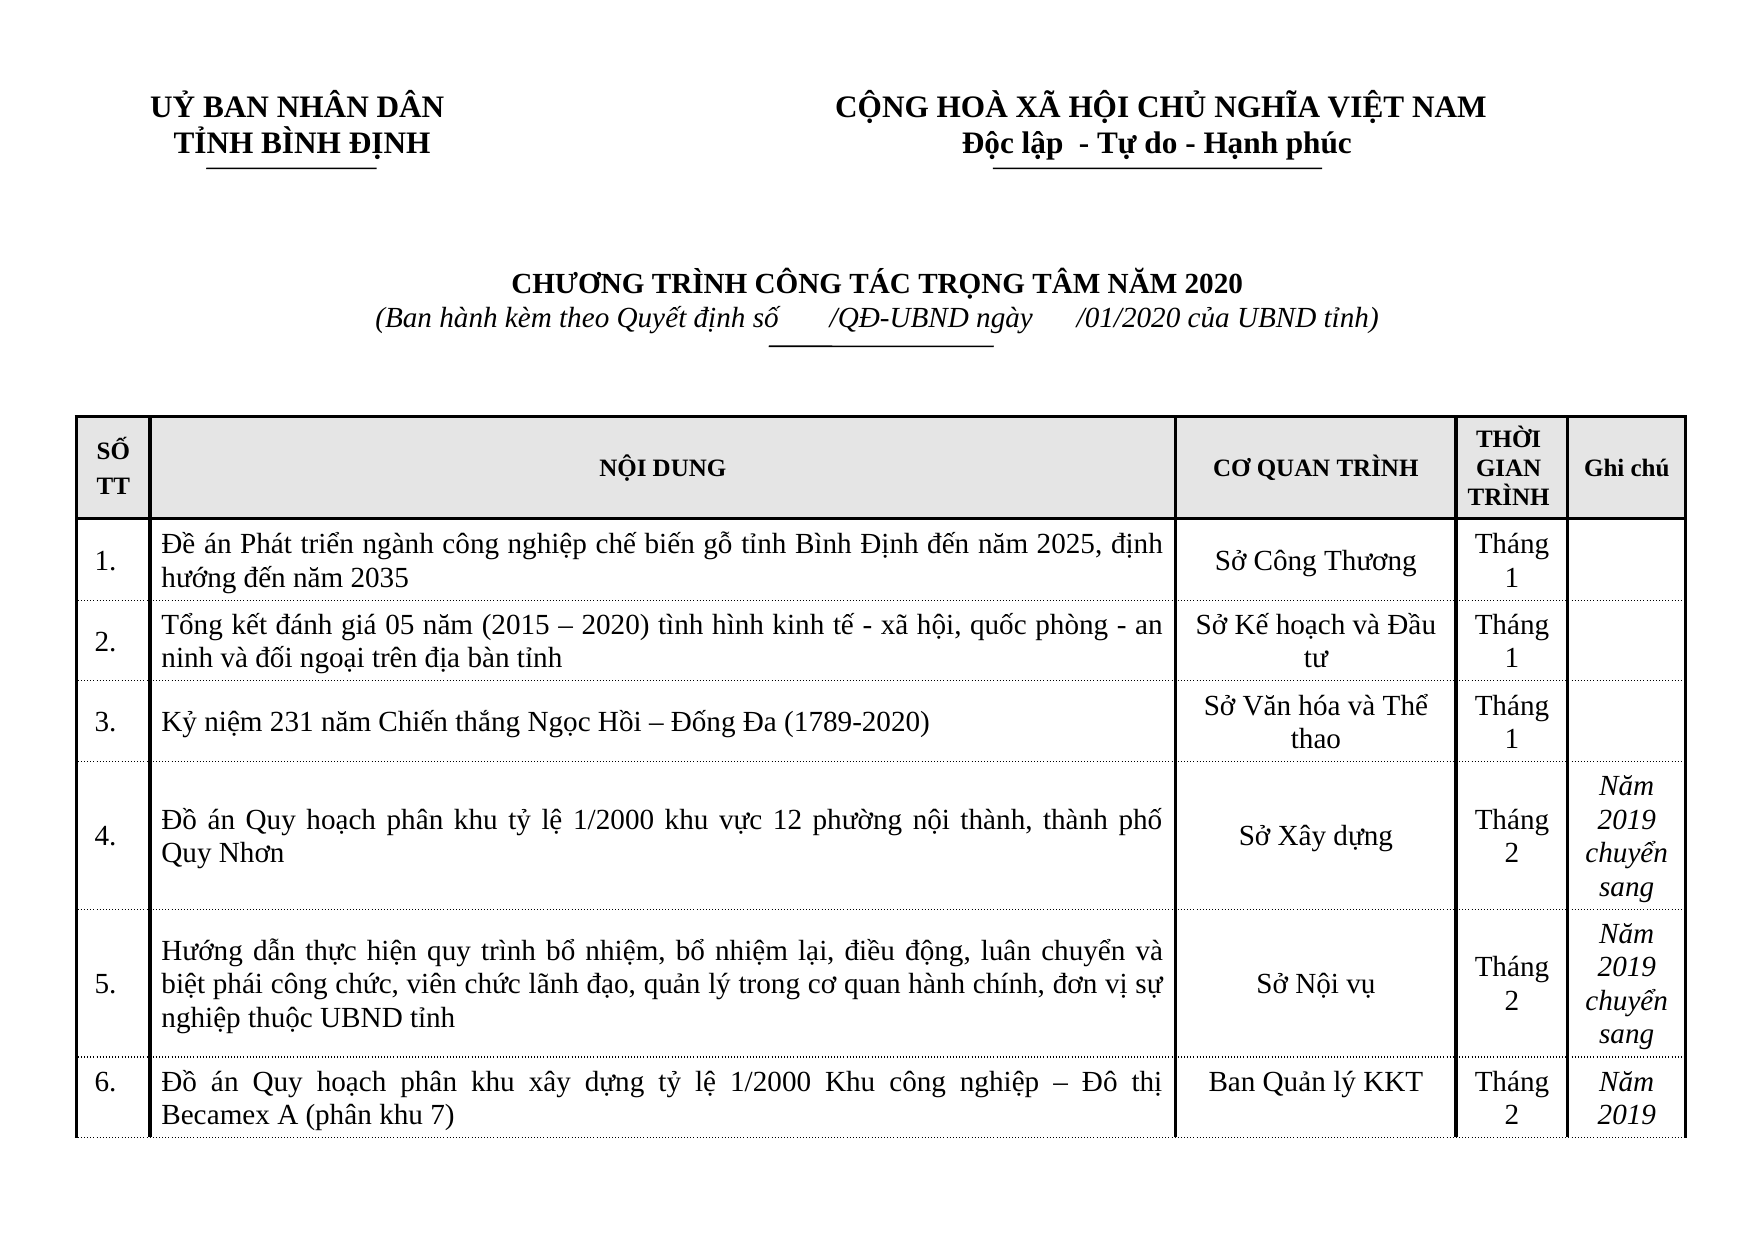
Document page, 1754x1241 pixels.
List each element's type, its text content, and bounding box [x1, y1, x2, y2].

table_cell [78, 909, 148, 1056]
table_cell [78, 1056, 148, 1137]
table_cell [1569, 520, 1684, 600]
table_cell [152, 1056, 1174, 1137]
table_cell Tổng kết đánh giá 05 năm (2015 – 2020) tình hình kinh tế - xã hội, quốc phòng - an ninh và đối ngoại trên địa bàn tỉnh [152, 600, 1174, 680]
table_cell [78, 761, 148, 909]
table_cell Tháng 2 [1458, 909, 1566, 1056]
text (Ban hành kèm theo Quyết định số /QĐ-UBND ngày /01/2020 của UBND tỉnh) [150, 300, 1604, 333]
table_cell [78, 680, 148, 761]
table_cell Kỷ niệm 231 năm Chiến thắng Ngọc Hồi – Đống Đa (1789-2020) [152, 680, 1174, 761]
table_cell Năm 2019 chuyển sang [1569, 909, 1684, 1056]
table_cell [1569, 600, 1684, 680]
subtitle CHƯƠNG TRÌNH CÔNG TÁC TRỌNG TÂM NĂM 2020 [150, 266, 1604, 300]
table_header CƠ QUAN TRÌNH [1177, 418, 1454, 517]
table_cell Tháng 2 [1458, 1056, 1566, 1137]
table_header SỐ TT [78, 418, 148, 517]
table_cell Đề án Phát triển ngành công nghiệp chế biến gỗ tỉnh Bình Định đến năm 2025, định hướng đến năm 2035 [152, 520, 1174, 600]
table_cell [1569, 680, 1684, 761]
text TỈNH BÌNH ĐỊNH Độc lập - Tự do - Hạnh phúc [150, 124, 1604, 161]
table_cell Đồ án Quy hoạch phân khu tỷ lệ 1/2000 khu vực 12 phường nội thành, thành phố Quy Nhơn [152, 761, 1174, 909]
table_cell Hướng dẫn thực hiện quy trình bổ nhiệm, bổ nhiệm lại, điều động, luân chuyển và biệt phái công chức, viên chức lãnh đạo, quản lý trong cơ quan hành chính, đơn vị sự nghiệp thuộc UBND tỉnh [152, 909, 1174, 1056]
table_cell [78, 600, 148, 680]
table_cell Năm 2019 chuyển sang [1569, 761, 1684, 909]
table_cell Sở Kế hoạch và Đầu tư [1177, 600, 1454, 680]
table_cell Ban Quản lý KKT [1177, 1056, 1454, 1137]
table_cell Sở Nội vụ [1177, 909, 1454, 1056]
table_header Ghi chú [1569, 418, 1684, 517]
table_cell Tháng 1 [1458, 680, 1566, 761]
table_cell Sở Văn hóa và Thể thao [1177, 680, 1454, 761]
table_cell Sở Xây dựng [1177, 761, 1454, 909]
table_cell Tháng 1 [1458, 600, 1566, 680]
table_cell Tháng 1 [1458, 520, 1566, 600]
table_cell [78, 520, 148, 600]
table_header NỘI DUNG [152, 418, 1174, 517]
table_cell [1569, 1056, 1684, 1137]
text UỶ BAN NHÂN DÂN CỘNG HOÀ XÃ HỘI CHỦ NGHĨA VIỆT [150, 89, 1604, 124]
table_cell Tháng 2 [1458, 761, 1566, 909]
table_cell Sở Công Thương [1177, 520, 1454, 600]
table_header THỜI GIAN TRÌNH [1458, 418, 1566, 517]
